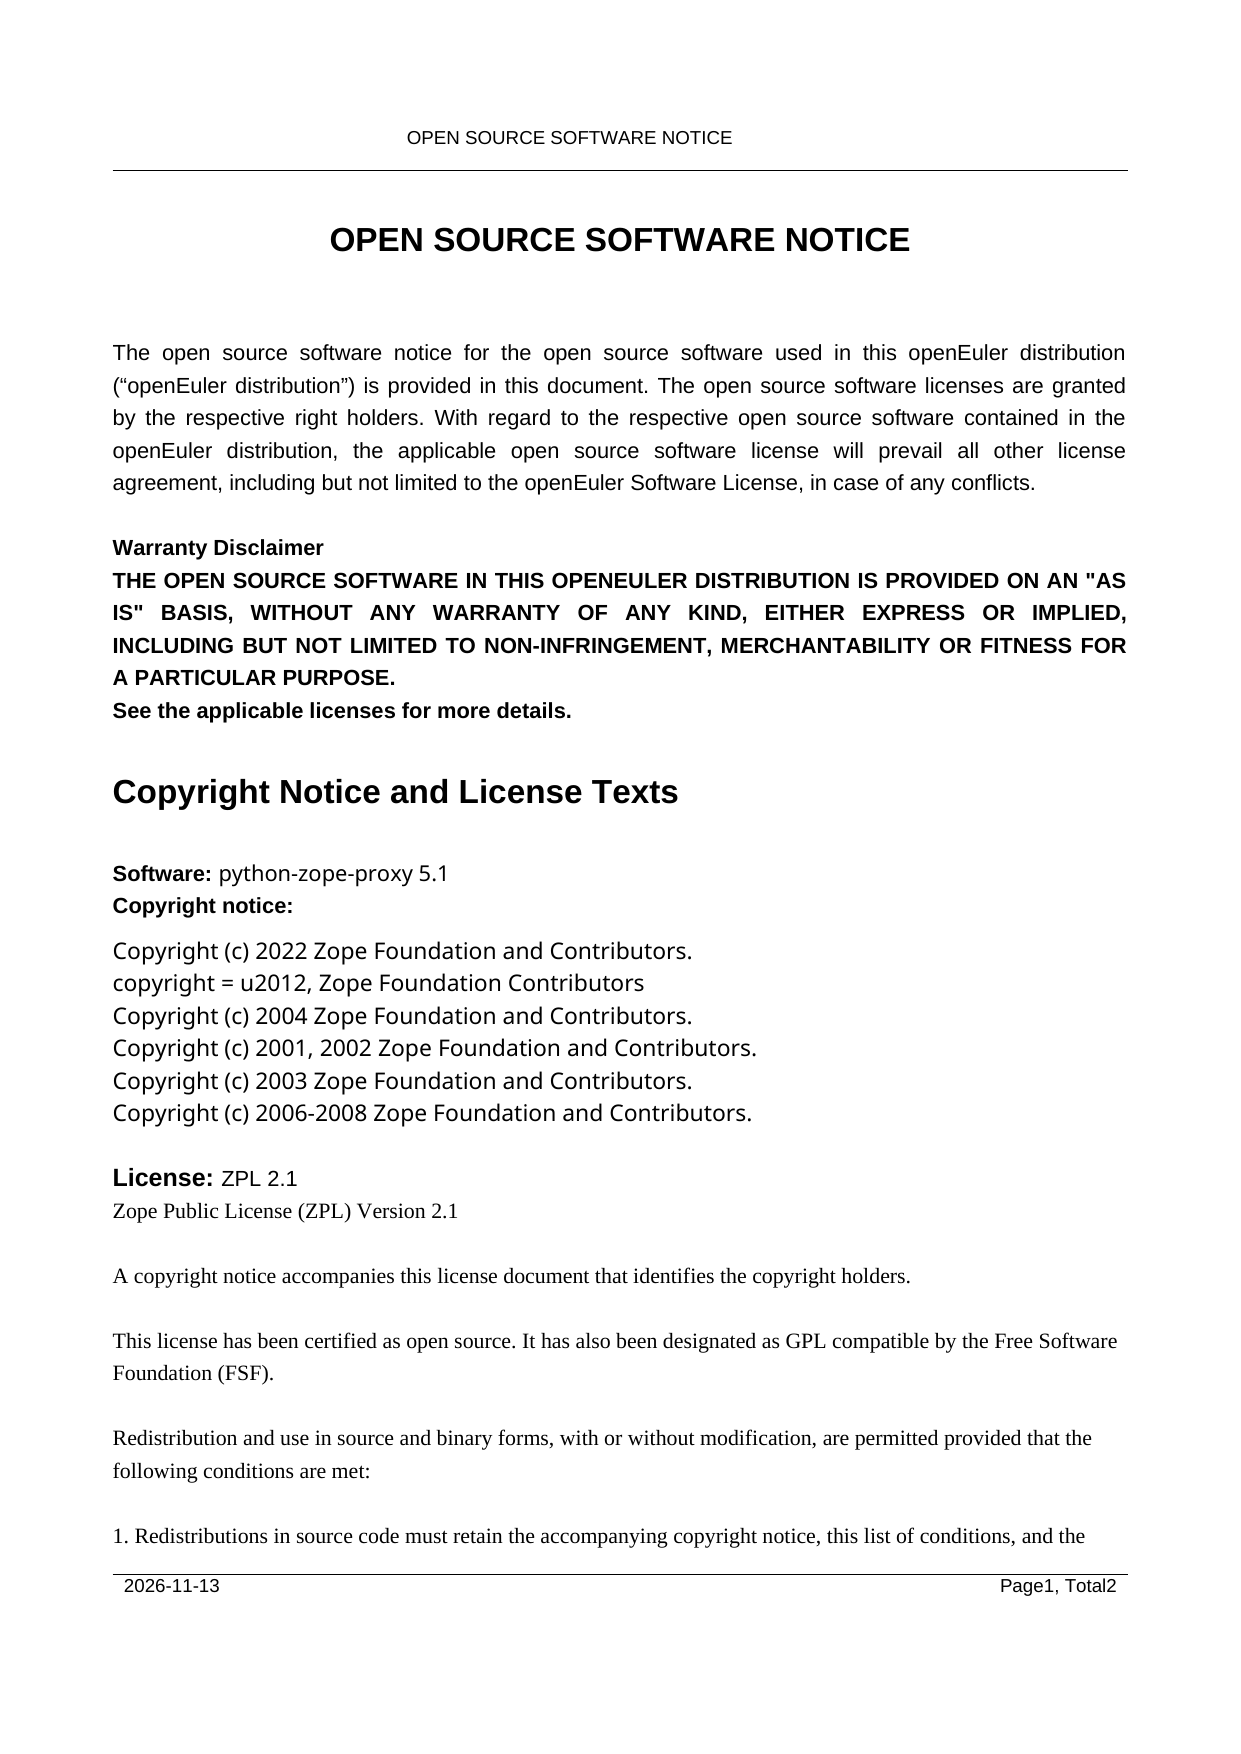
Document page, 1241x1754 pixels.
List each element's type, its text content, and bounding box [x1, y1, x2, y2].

text Zope Public License (ZPL) Version 2.1 [112, 1194, 1128, 1226]
text Copyright notice: [112, 889, 1128, 921]
title Software: python-zope-proxy 5.1 [112, 856, 1128, 889]
text License: ZPL 2.1 [112, 1161, 1128, 1194]
text This license has been certified as open source. It has also been designated as GPL compatible by the Free Software Foundation (FSF). [112, 1324, 1128, 1389]
text Warranty Disclaimer [112, 531, 1128, 564]
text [112, 1519, 1128, 1551]
text OPEN SOURCE SOFTWARE NOTICE [112, 206, 1128, 271]
text Copyright Notice and License Texts [112, 759, 1128, 824]
text Copyright (c) 2022 Zope Foundation and Contributors. copyright = u2012, Zope Foundation Contributors Copyright (c) 2004 Zope Foundation and Contributors. Copyright (c) 2001, 2002 Zope Foundation and Contributors. Copyright (c) 2003 Zope Foundation and Contributors. Copyright (c) 2006-2008 Zope Foundation and Contributors. [112, 934, 1128, 1161]
text A copyright notice accompanies this license document that identifies the copyright holders. [112, 1259, 1128, 1291]
text The open source software notice for the open source software used in this openEuler distribution (“openEuler distribution”) is provided in this document. The open source software licenses are granted by the respective right holders. With regard to the respective open source software contained in the openEuler distribution, the applicable open source software license will prevail all other license agreement, including but not limited to the openEuler Software License, in case of any conflicts. [112, 336, 1128, 499]
text Redistribution and use in source and binary forms, with or without modification, are permitted provided that the following conditions are met: [112, 1421, 1128, 1486]
text THE OPEN SOURCE SOFTWARE IN THIS OPENEULER DISTRIBUTION IS PROVIDED ON AN "AS IS" BASIS, WITHOUT ANY WARRANTY OF ANY KIND, EITHER EXPRESS OR IMPLIED, INCLUDING BUT NOT LIMITED TO NON-INFRINGEMENT, MERCHANTABILITY OR FITNESS FOR A PARTICULAR PURPOSE. See the applicable licenses for more details. [112, 564, 1128, 726]
